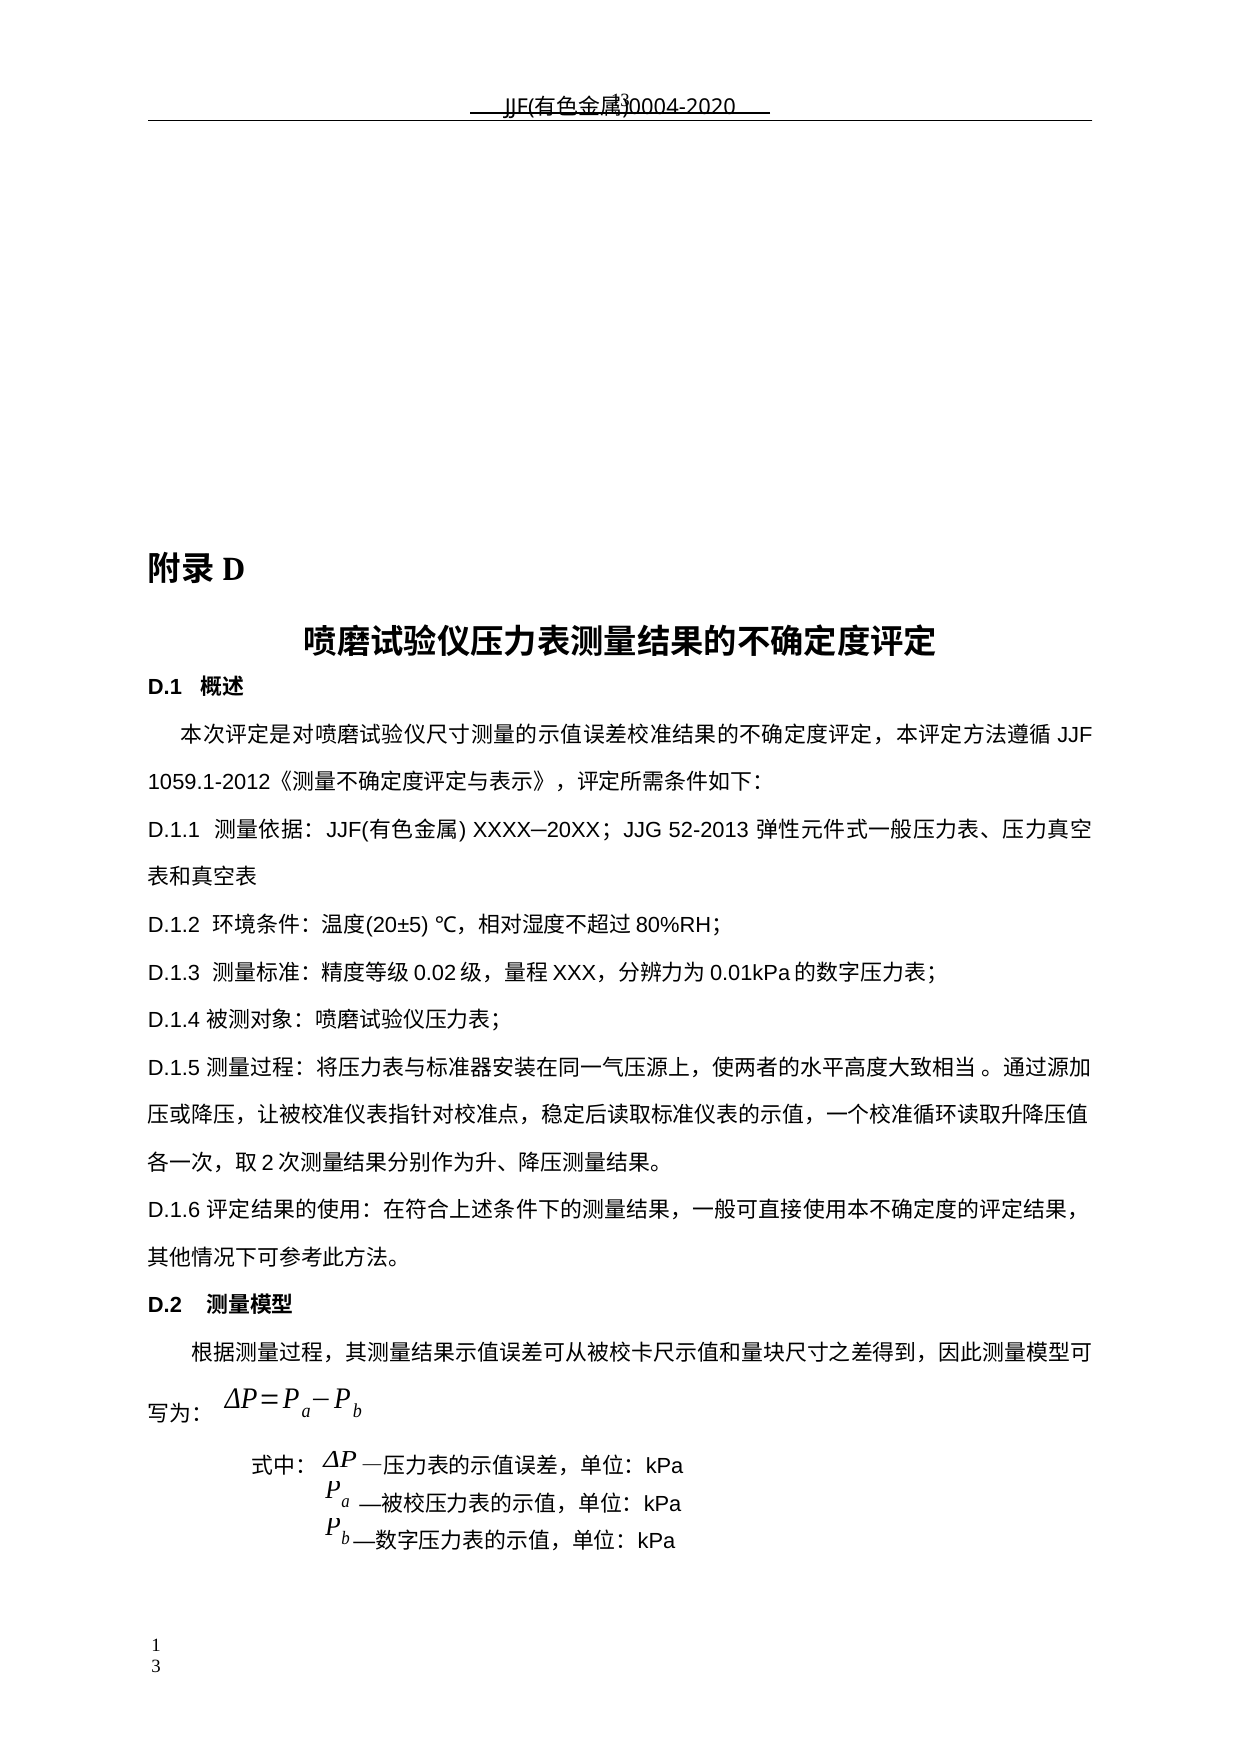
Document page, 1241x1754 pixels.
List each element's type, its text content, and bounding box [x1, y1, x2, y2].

title 喷磨试验仪压力表测量结果的不确定度评定 [148, 615, 1092, 663]
list D.1.4 被测对象：喷磨试验仪压力表； [148, 1002, 1092, 1034]
text 本次评定是对喷磨试验仪尺寸测量的示值误差校准结果的不确定度评定，本评定方法遵循JJF 1059.1-2012《测量不确定度评定与表示》，评定所需条件如下： [148, 717, 1092, 796]
text D.1.1 测量依据：JJF(有色金属) XXXX─20XX；JJG 52-2013 弹性元件式一般压力表、压力真空表和真空表 [148, 812, 1092, 891]
text D.1 概述 [148, 669, 1092, 701]
text D.1.2 环境条件：温度(20±5) ℃，相对湿度不超过80%RH； [148, 907, 1092, 939]
text —被校压力表的示值，单位：kPa [148, 1481, 1092, 1519]
text —数字压力表的示值，单位：kPa [148, 1519, 1092, 1556]
text 式中： —压力表的示值误差，单位：kPa [148, 1444, 1092, 1481]
title 附录 D [148, 542, 1092, 590]
list D.1.5 测量过程：将压力表与标准器安装在同一气压源上，使两者的水平高度大致相当 。通过源加压或降压，让被校准仪表指针对校准点，稳定后读取标准仪表的示值，一个校准循环读取升降压值各一次，取2次测量结果分别作为升、降压测量结果。 [148, 1049, 1092, 1176]
text 根据测量过程，其测量结果示值误差可从被校卡尺示值和量块尺寸之差得到，因此测量模型可写为： [148, 1334, 1092, 1428]
text D.1.3 测量标准：精度等级0.02级，量程XXX，分辨力为0.01kPa的数字压力表； [148, 954, 1092, 986]
list D.1.6 评定结果的使用：在符合上述条件下的测量结果，一般可直接使用本不确定度的评定结果，其他情况下可参考此方法。 [148, 1192, 1092, 1271]
text D.2 测量模型 [148, 1287, 1092, 1319]
